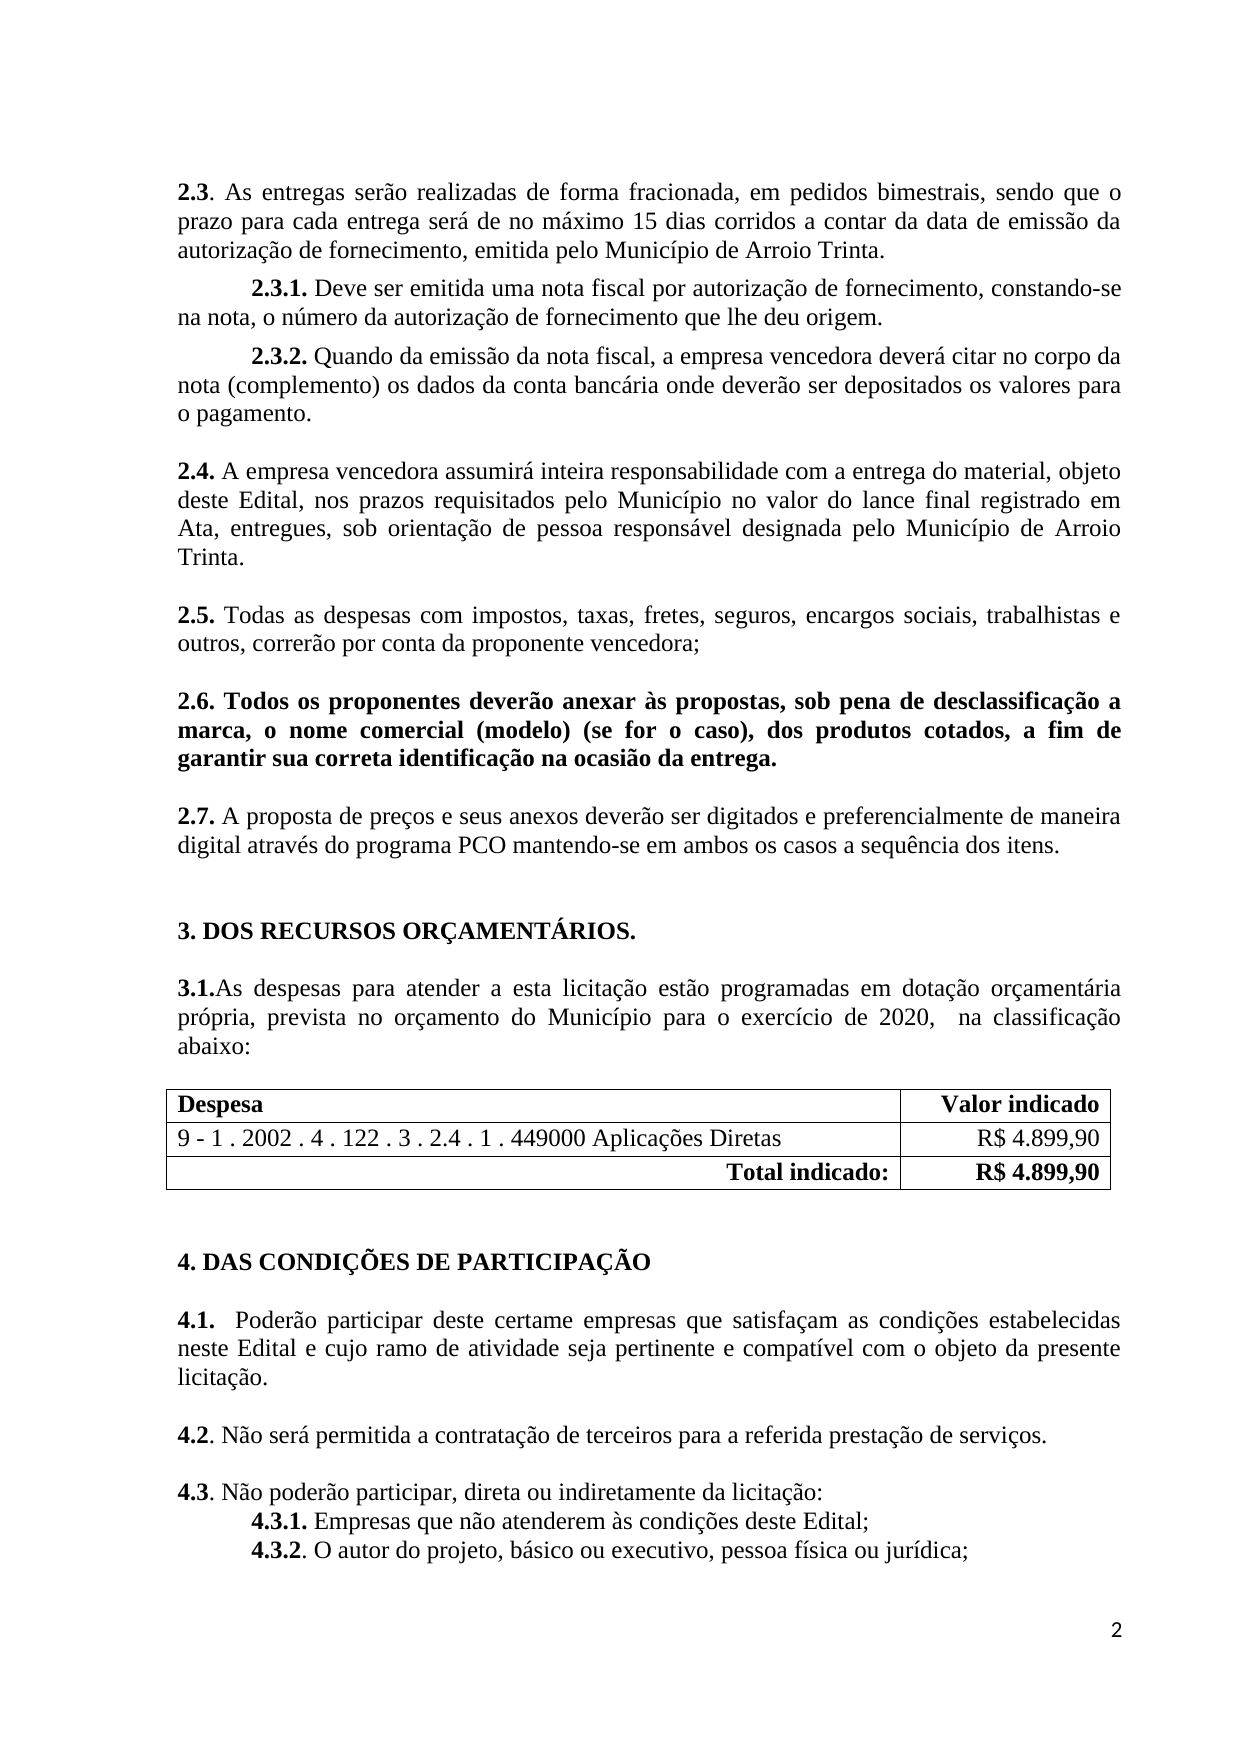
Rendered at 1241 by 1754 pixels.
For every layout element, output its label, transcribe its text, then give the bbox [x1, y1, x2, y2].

text 4. DAS CONDIÇÕES DE PARTICIPAÇÃO [177, 1247, 1122, 1276]
text 2.6. Todos os proponentes deverão anexar às propostas, sob pena de desclassificação a marca, o nome comercial (modelo) (se for o caso), dos produtos cotados, a fim de garantir sua correta identificação na ocasião da entrega. [177, 686, 1122, 772]
text 4.1. Poderão participar deste certame empresas que satisfaçam as condições estabelecidas neste Edital e cujo ramo de atividade seja pertinente e compatível com o objeto da presente licitação. [177, 1305, 1122, 1391]
table_cell R$ 4.899,90 [901, 1157, 1110, 1189]
text 4.3.2. O autor do projeto, básico ou executivo, pessoa física ou jurídica; [177, 1535, 1122, 1563]
text 2.3. As entregas serão realizadas de forma fracionada, em pedidos bimestrais, sendo que o prazo para cada entrega será de no máximo 15 dias corridos a contar da data de emissão da autorização de fornecimento, emitida pelo Município de Arroio Trinta. [177, 177, 1122, 263]
text 3.1.As despesas para atender a esta licitação estão programadas em dotação orçamentária própria, prevista no orçamento do Município para o exercício de 2020, na classificação abaixo: [177, 973, 1122, 1060]
text 2.7. A proposta de preços e seus anexos deverão ser digitados e preferencialmente de maneira digital através do programa PCO mantendo-se em ambos os casos a sequência dos itens. [177, 801, 1122, 858]
table_header Valor indicado [901, 1090, 1110, 1122]
text 3. DOS RECURSOS ORÇAMENTÁRIOS. [177, 916, 1122, 945]
text 2.5. Todas as despesas com impostos, taxas, fretes, seguros, encargos sociais, trabalhistas e outros, correrão por conta da proponente vencedora; [177, 600, 1122, 657]
text 4.3. Não poderão participar, direta ou indiretamente da licitação: [177, 1477, 1122, 1506]
text 4.2. Não será permitida a contratação de terceiros para a referida prestação de serviços. [177, 1420, 1122, 1448]
text 2.3.2. Quando da emissão da nota fiscal, a empresa vencedora deverá citar no corpo da nota (complemento) os dados da conta bancária onde deverão ser depositados os valores para o pagamento. [177, 341, 1122, 427]
table_cell 9 - 1 . 2002 . 4 . 122 . 3 . 2.4 . 1 . 449000 Aplicações Diretas [167, 1123, 900, 1156]
table_cell Total indicado: [167, 1157, 900, 1189]
text 2.3.1. Deve ser emitida uma nota fiscal por autorização de fornecimento, constando-se na nota, o número da autorização de fornecimento que lhe deu origem. [177, 273, 1122, 331]
table_header Despesa [167, 1090, 900, 1122]
text 2.4. A empresa vencedora assumirá inteira responsabilidade com a entrega do material, objeto deste Edital, nos prazos requisitados pelo Município no valor do lance final registrado em Ata, entregues, sob orientação de pessoa responsável designada pelo Município de Arroio Trinta. [177, 456, 1122, 571]
table_cell R$ 4.899,90 [901, 1123, 1110, 1156]
text 4.3.1. Empresas que não atenderem às condições deste Edital; [177, 1506, 1122, 1535]
